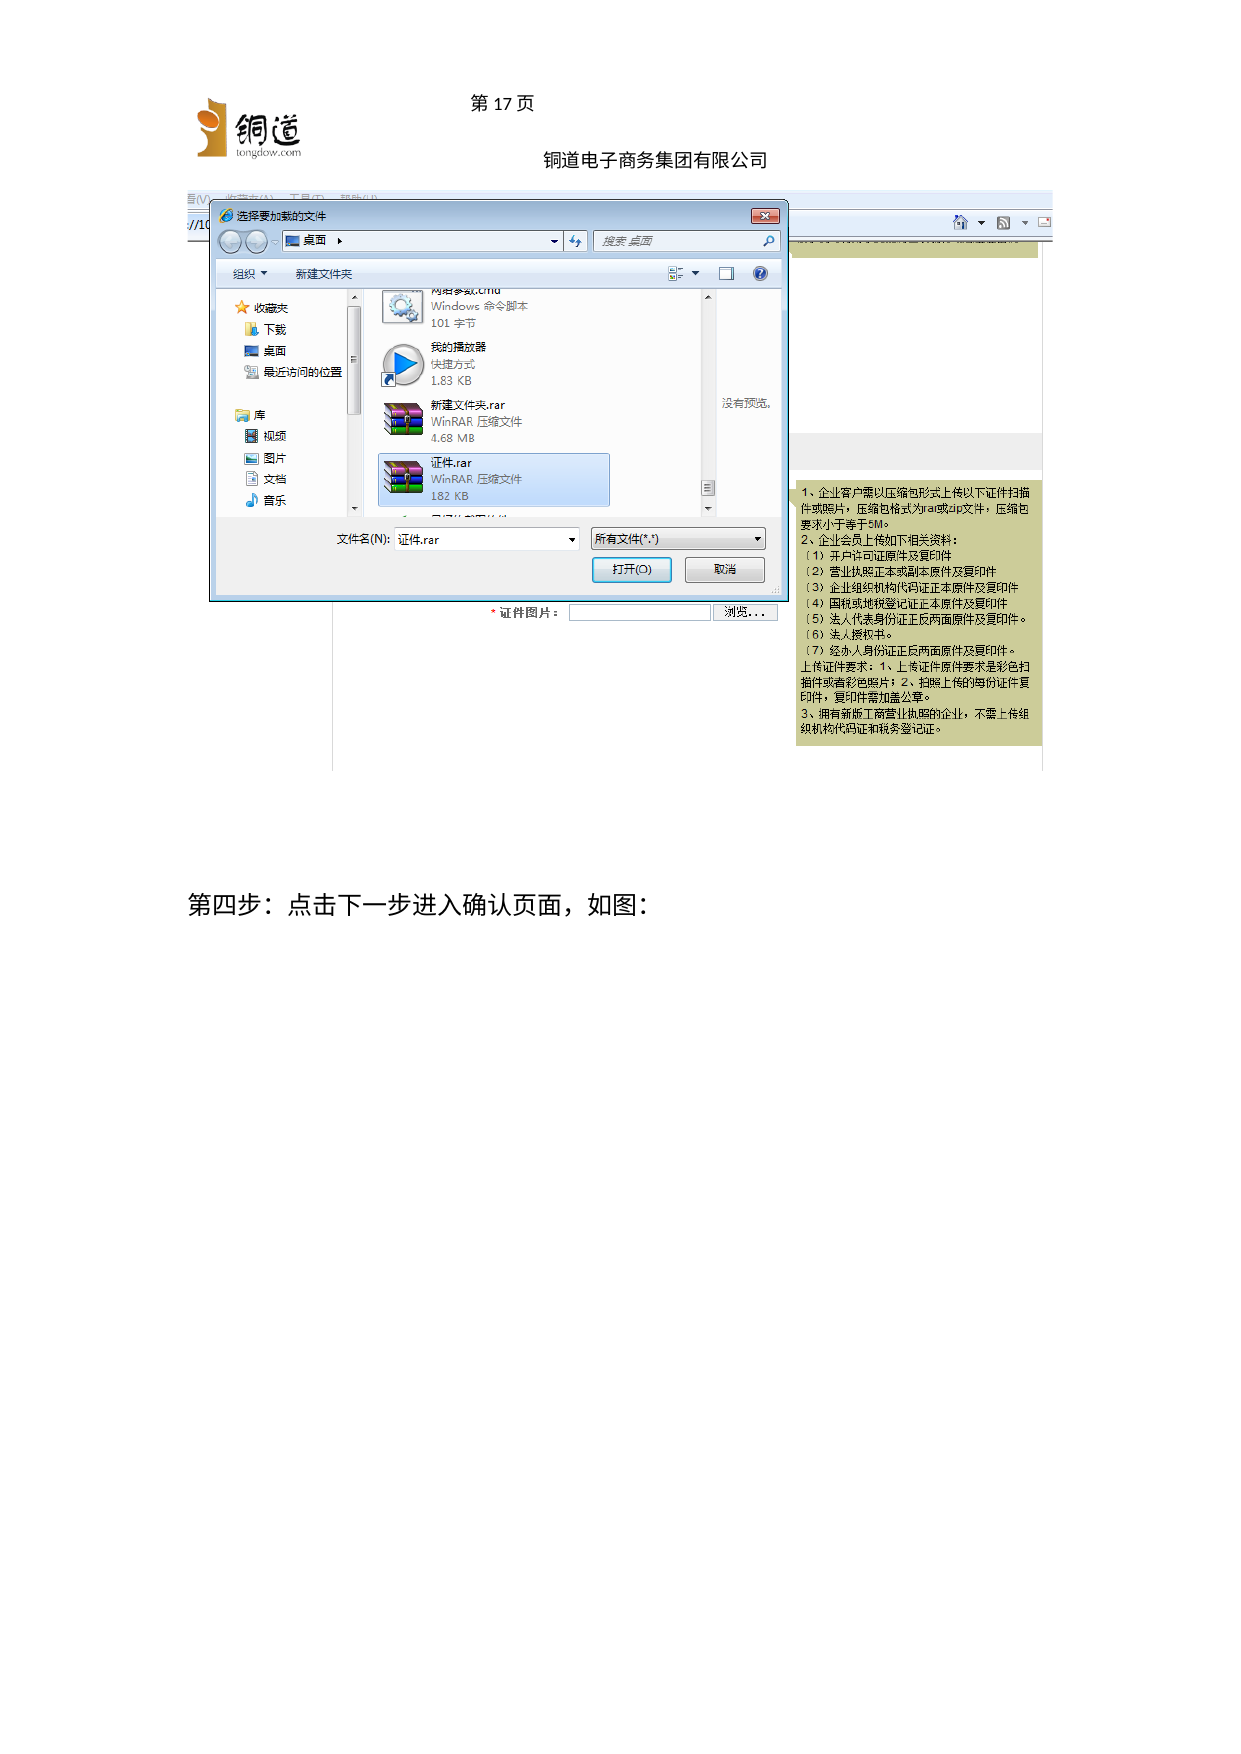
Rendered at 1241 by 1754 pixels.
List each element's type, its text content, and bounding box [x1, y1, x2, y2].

text 第四步：点击下一步进入确认页面，如图： [187, 871, 1053, 936]
picture [187, 190, 1053, 771]
picture [187, 90, 310, 168]
